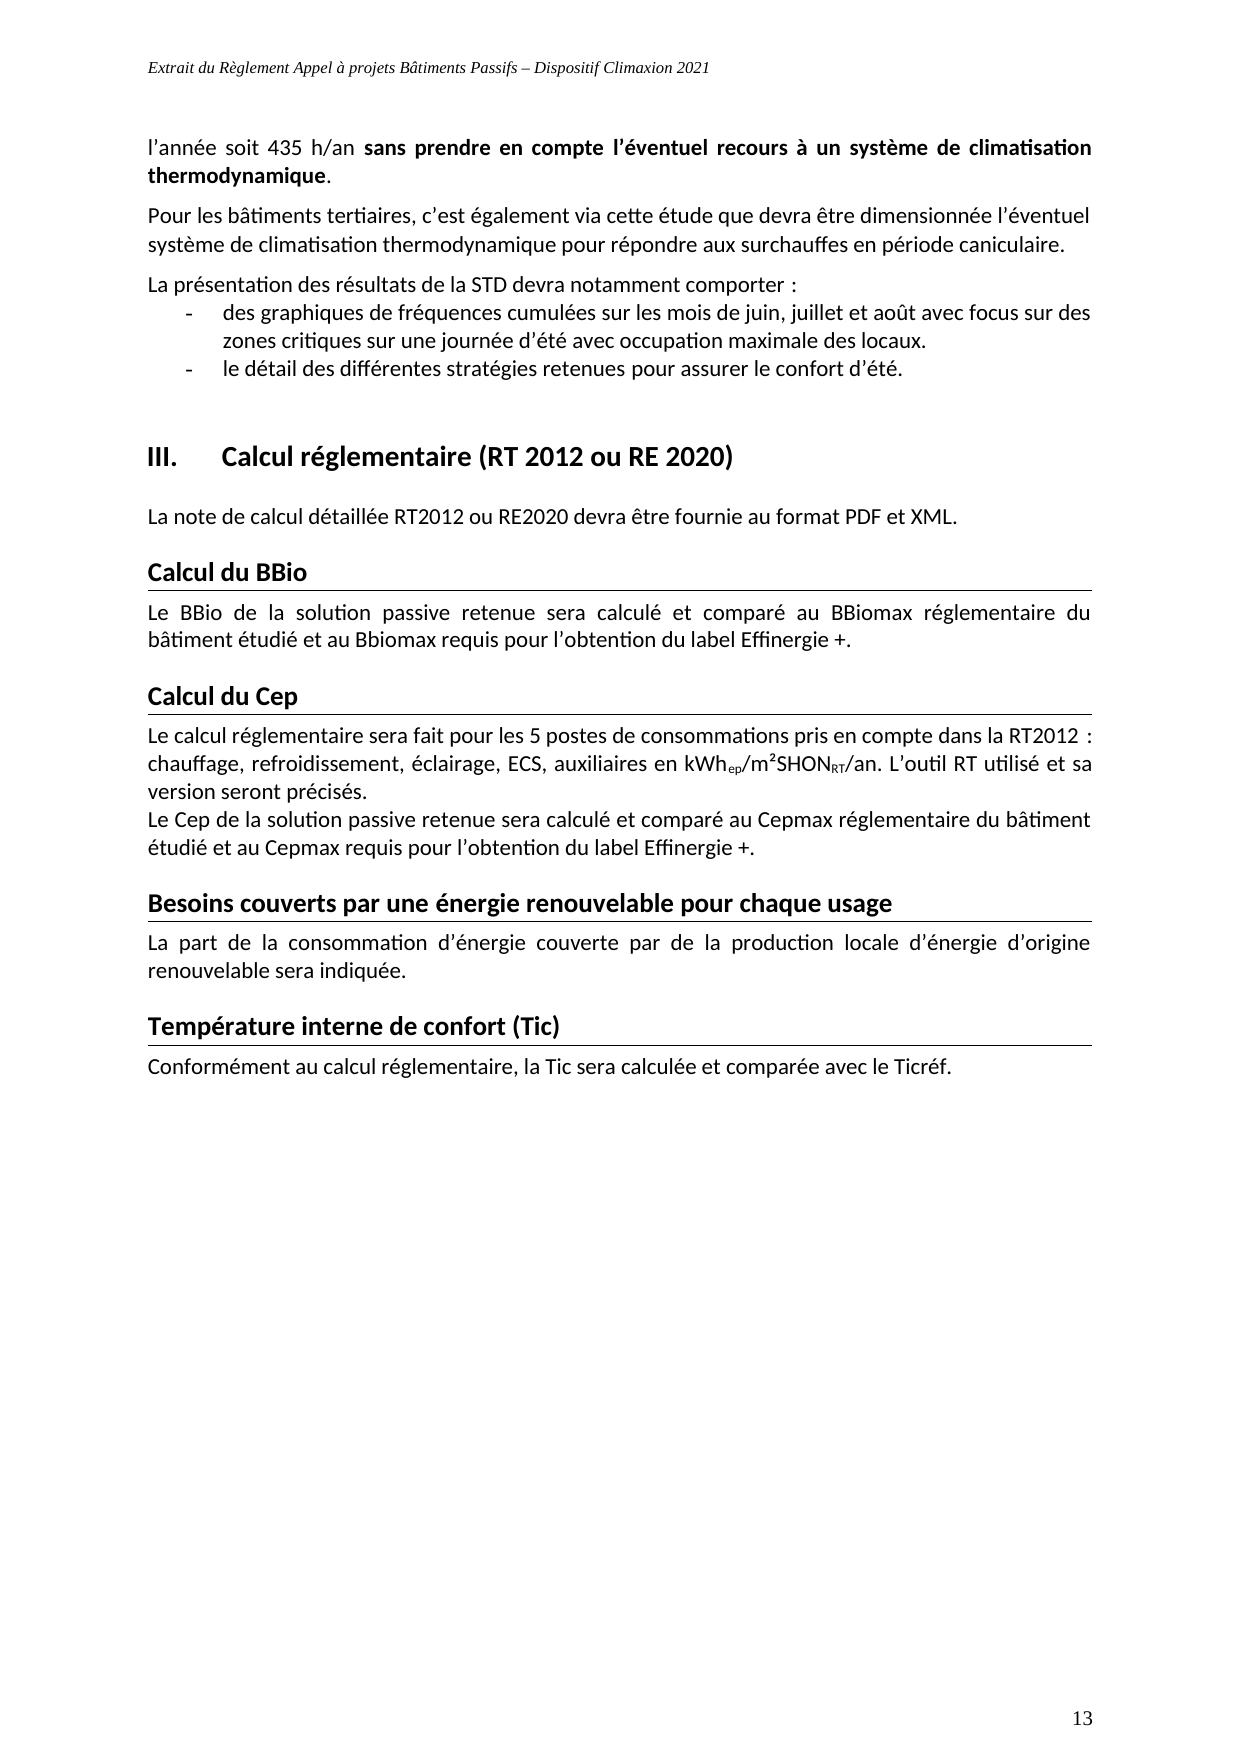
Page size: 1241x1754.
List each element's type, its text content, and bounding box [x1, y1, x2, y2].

subtitle Besoins couverts par une énergie renouvelable pour chaque usage [148, 886, 1092, 921]
subtitle Calcul du Cep [148, 679, 1092, 714]
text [148, 133, 1092, 189]
list le détail des différentes stratégies retenues pour assurer le confort d’été. [185, 354, 1092, 382]
text Le calcul réglementaire sera fait pour les 5 postes de consommations pris en compte dans la RT2012 : chauffage, refroidissement, éclairage, ECS, auxiliaires en kWhep/m²SHONRT/an. L’outil RT utilisé et sa version seront précisés. [148, 721, 1092, 805]
text Le Cep de la solution passive retenue sera calculé et comparé au Cepmax réglementaire du bâtiment étudié et au Cepmax requis pour l’obtention du label Effinergie +. [148, 805, 1092, 861]
list des graphiques de fréquences cumulées sur les mois de juin, juillet et août avec focus sur des zones critiques sur une journée d’été avec occupation maximale des locaux. [185, 298, 1092, 354]
subtitle Température interne de confort (Tic) [148, 1009, 1092, 1045]
text La présentation des résultats de la STD devra notamment comporter : [148, 270, 1092, 298]
text La part de la consommation d’énergie couverte par de la production locale d’énergie d’origine renouvelable sera indiquée. [148, 928, 1092, 984]
text Le BBio de la solution passive retenue sera calculé et comparé au BBiomax réglementaire du bâtiment étudié et au Bbiomax requis pour l’obtention du label Effinergie +. [148, 598, 1092, 654]
text La note de calcul détaillée RT2012 ou RE2020 devra être fournie au format PDF et XML. [148, 502, 1092, 530]
text Conformément au calcul réglementaire, la Tic sera calculée et comparée avec le Ticréf. [148, 1052, 1092, 1080]
subtitle Calcul du BBio [148, 555, 1092, 590]
text Pour les bâtiments tertiaires, c’est également via cette étude que devra être dimensionnée l’éventuel système de climatisation thermodynamique pour répondre aux surchauffes en période caniculaire. [148, 202, 1092, 258]
subtitle Calcul réglementaire (RT 2012 ou RE 2020) [147, 438, 1211, 474]
